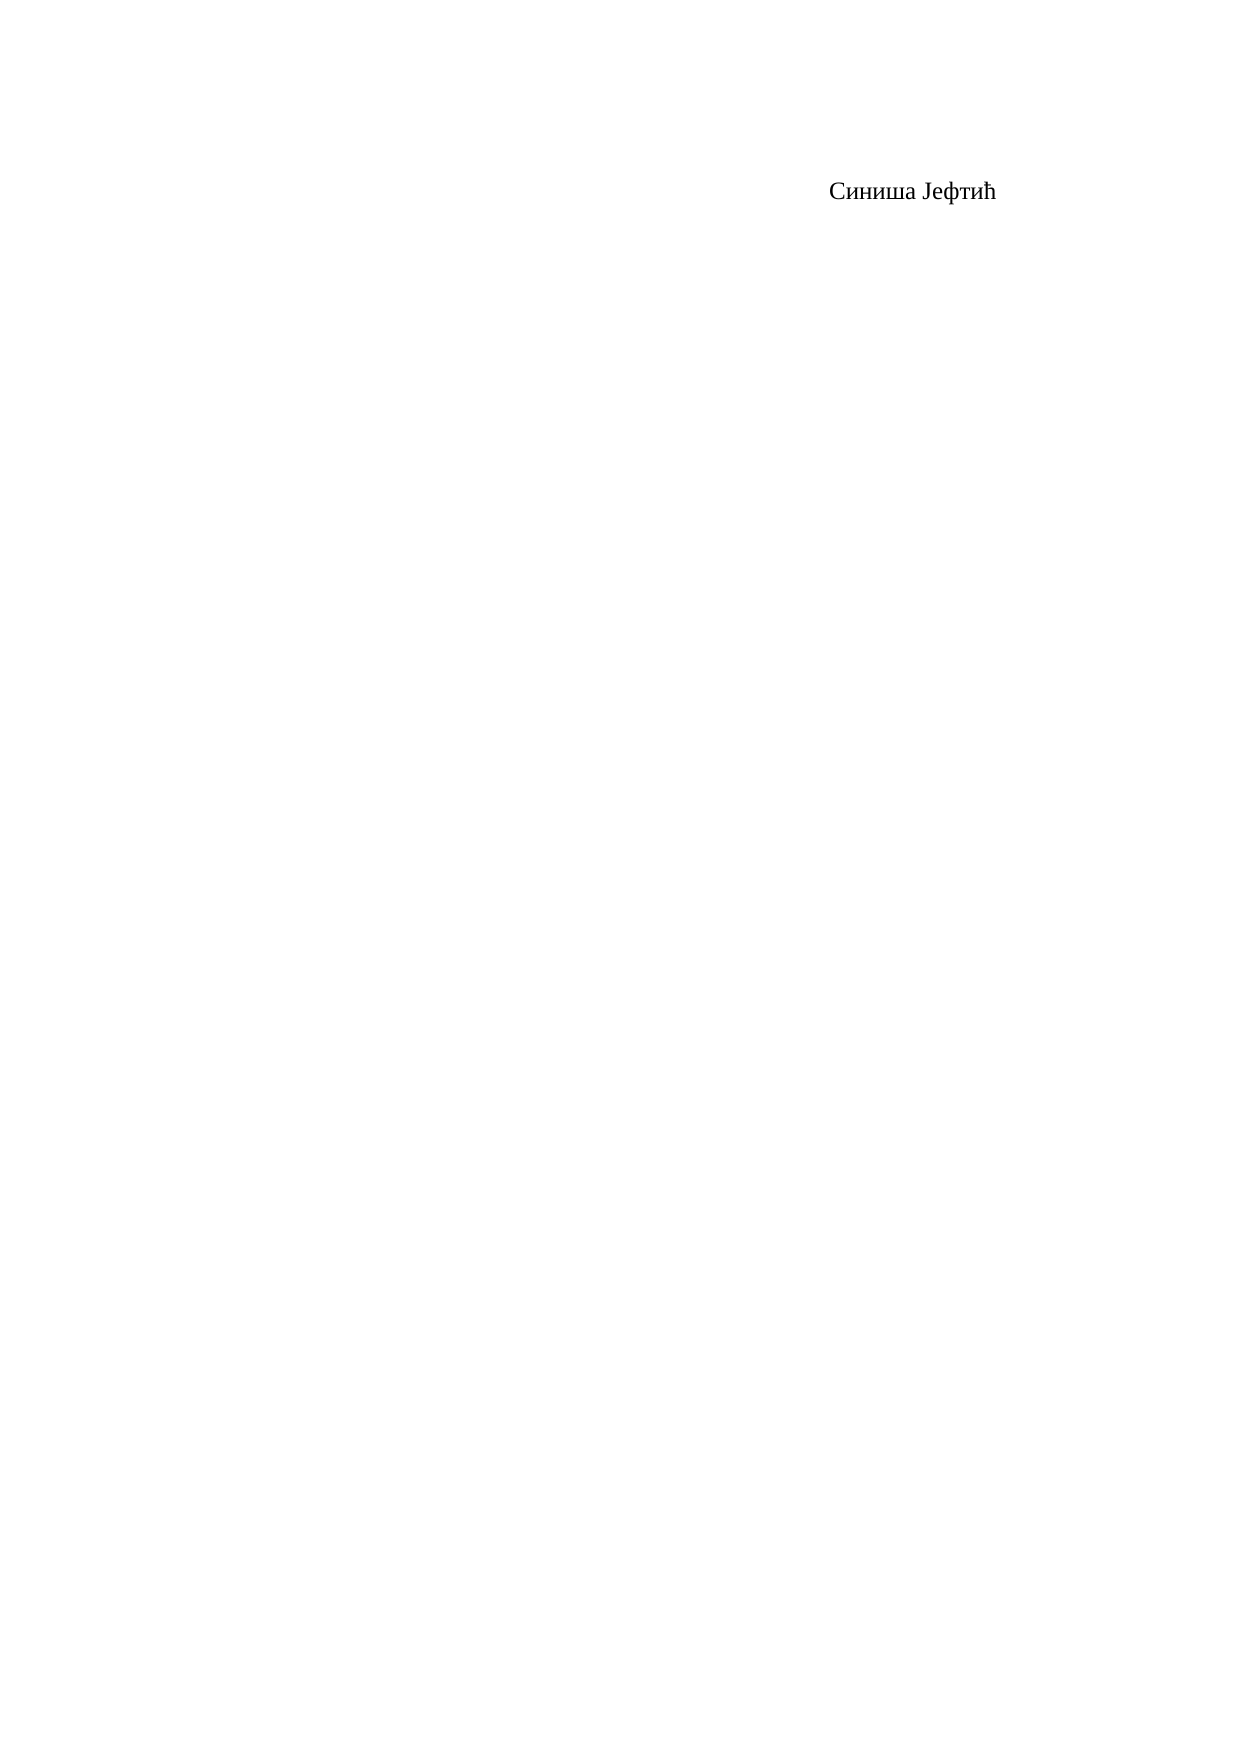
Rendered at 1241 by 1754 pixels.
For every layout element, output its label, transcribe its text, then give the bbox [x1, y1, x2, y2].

text Синиша Јефтић [148, 176, 1093, 205]
